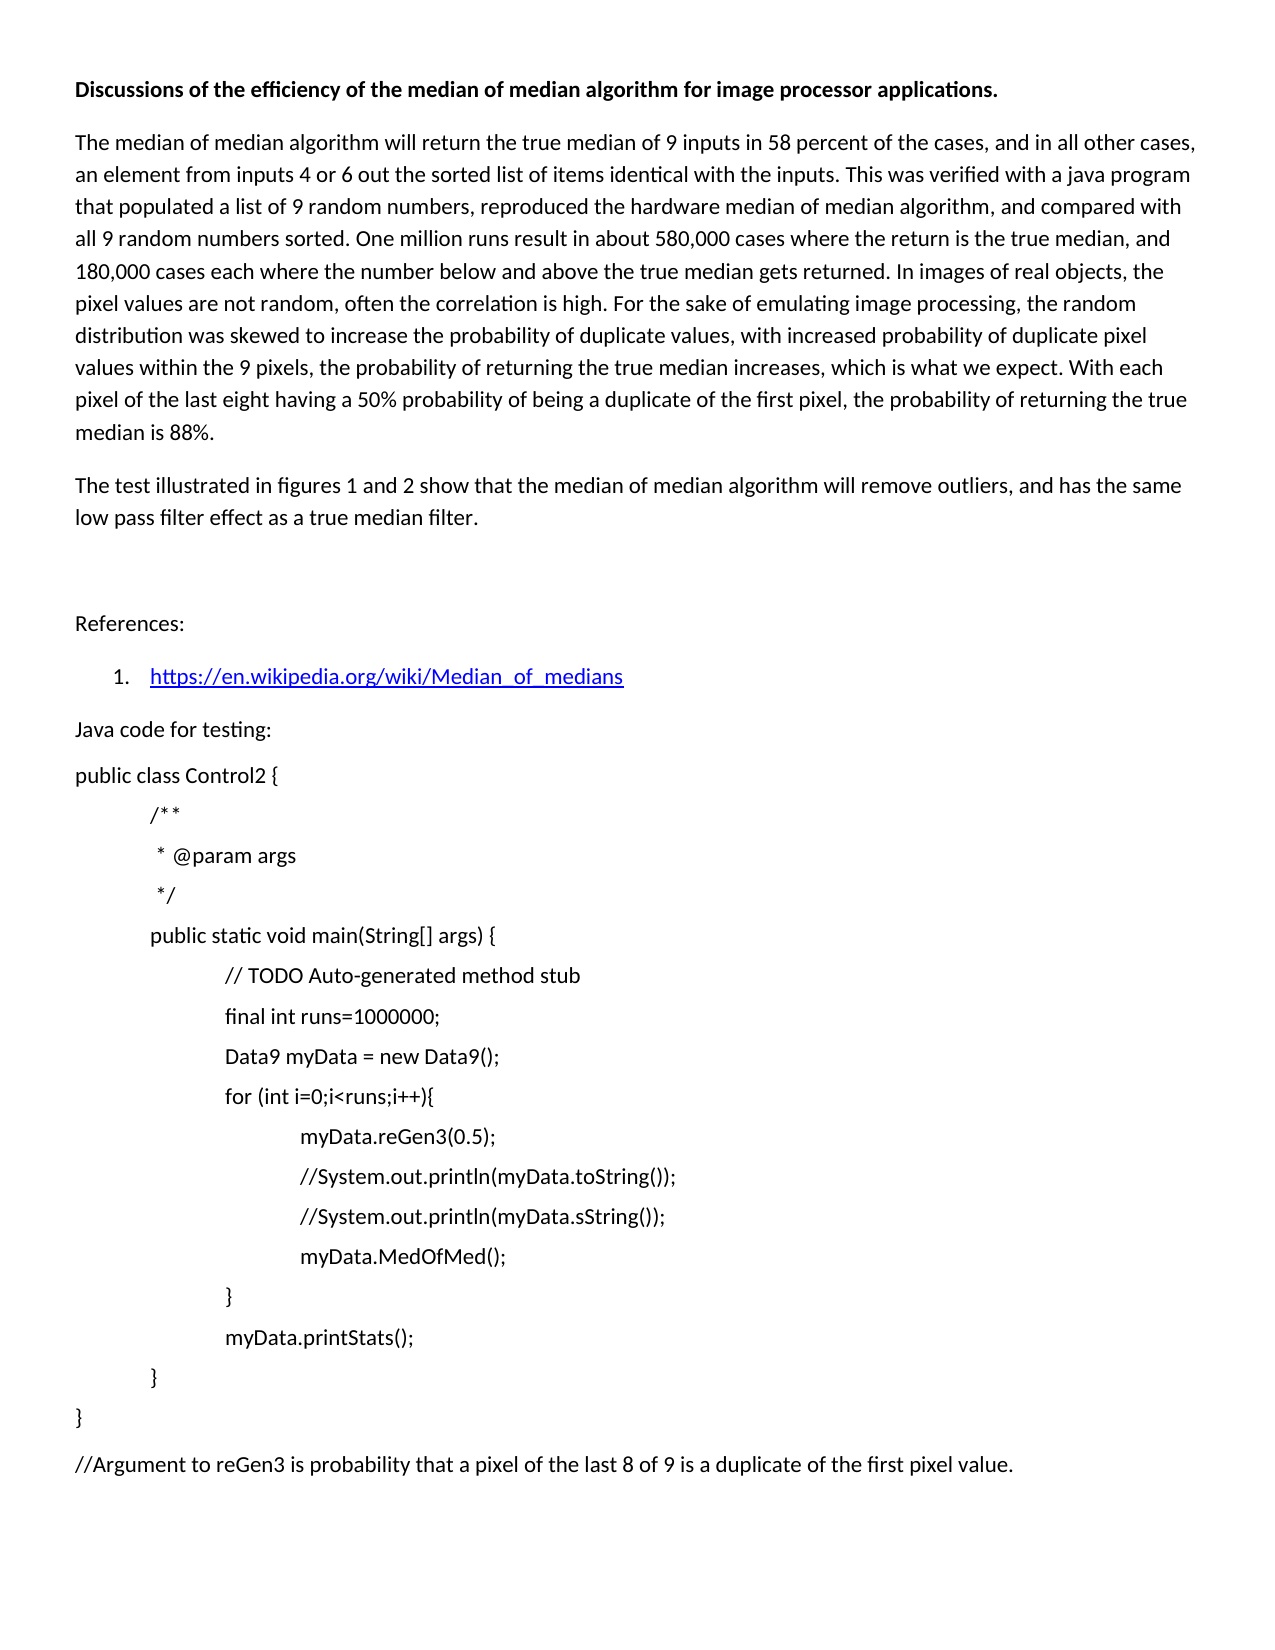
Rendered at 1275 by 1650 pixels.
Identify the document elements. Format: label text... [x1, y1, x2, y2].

text Java code for testing: [75, 715, 1200, 743]
text myData.reGen3(0.5); [75, 1129, 1200, 1148]
text Data9 myData = new Data9(); [75, 1049, 1200, 1068]
text myData.MedOfMed(); [75, 1249, 1200, 1268]
text final int runs=1000000; [75, 1009, 1200, 1028]
text for (int i=0;i<runs;i++){ [75, 1089, 1200, 1108]
list https://en.wikipedia.org/wiki/Median_of_medians [112, 662, 1200, 690]
text References: [75, 609, 1200, 637]
text Discussions of the efficiency of the median of median algorithm for image processor applications. [75, 75, 1200, 103]
text The median of median algorithm will return the true median of 9 inputs in 58 percent of the cases, and in all other cases, an element from inputs 4 or 6 out the sorted list of items identical with the inputs. This was verified with a java program that populated a list of 9 random numbers, reproduced the hardware median of median algorithm, and compared with all 9 random numbers sorted. One million runs result in about 580,000 cases where the return is the true median, and 180,000 cases each where the number below and above the true median gets returned. In images of real objects, the pixel values are not random, often the correlation is high. For the sake of emulating image processing, the random distribution was skewed to increase the probability of duplicate values, with increased probability of duplicate pixel values within the 9 pixels, the probability of returning the true median increases, which is what we expect. With each pixel of the last eight having a 50% probability of being a duplicate of the first pixel, the probability of returning the true median is 88%. [75, 128, 1200, 446]
text public class Control2 { [75, 768, 1200, 787]
text //System.out.println(myData.toString()); [75, 1169, 1200, 1188]
text //System.out.println(myData.sString()); [75, 1209, 1200, 1228]
text * @param args [75, 848, 1200, 867]
text } [75, 1410, 1200, 1429]
text } [75, 1289, 1200, 1309]
text */ [75, 888, 1200, 908]
text myData.printStats(); [75, 1329, 1200, 1349]
text //Argument to reGen3 is probability that a pixel of the last 8 of 9 is a duplicate of the first pixel value. [75, 1450, 1200, 1478]
text The test illustrated in figures 1 and 2 show that the median of median algorithm will remove outliers, and has the same low pass filter effect as a true median filter. [75, 471, 1200, 531]
text /** [75, 808, 1200, 827]
text public static void main(String[] args) { [75, 928, 1200, 948]
text // TODO Auto-generated method stub [75, 968, 1200, 988]
text } [75, 1369, 1200, 1389]
